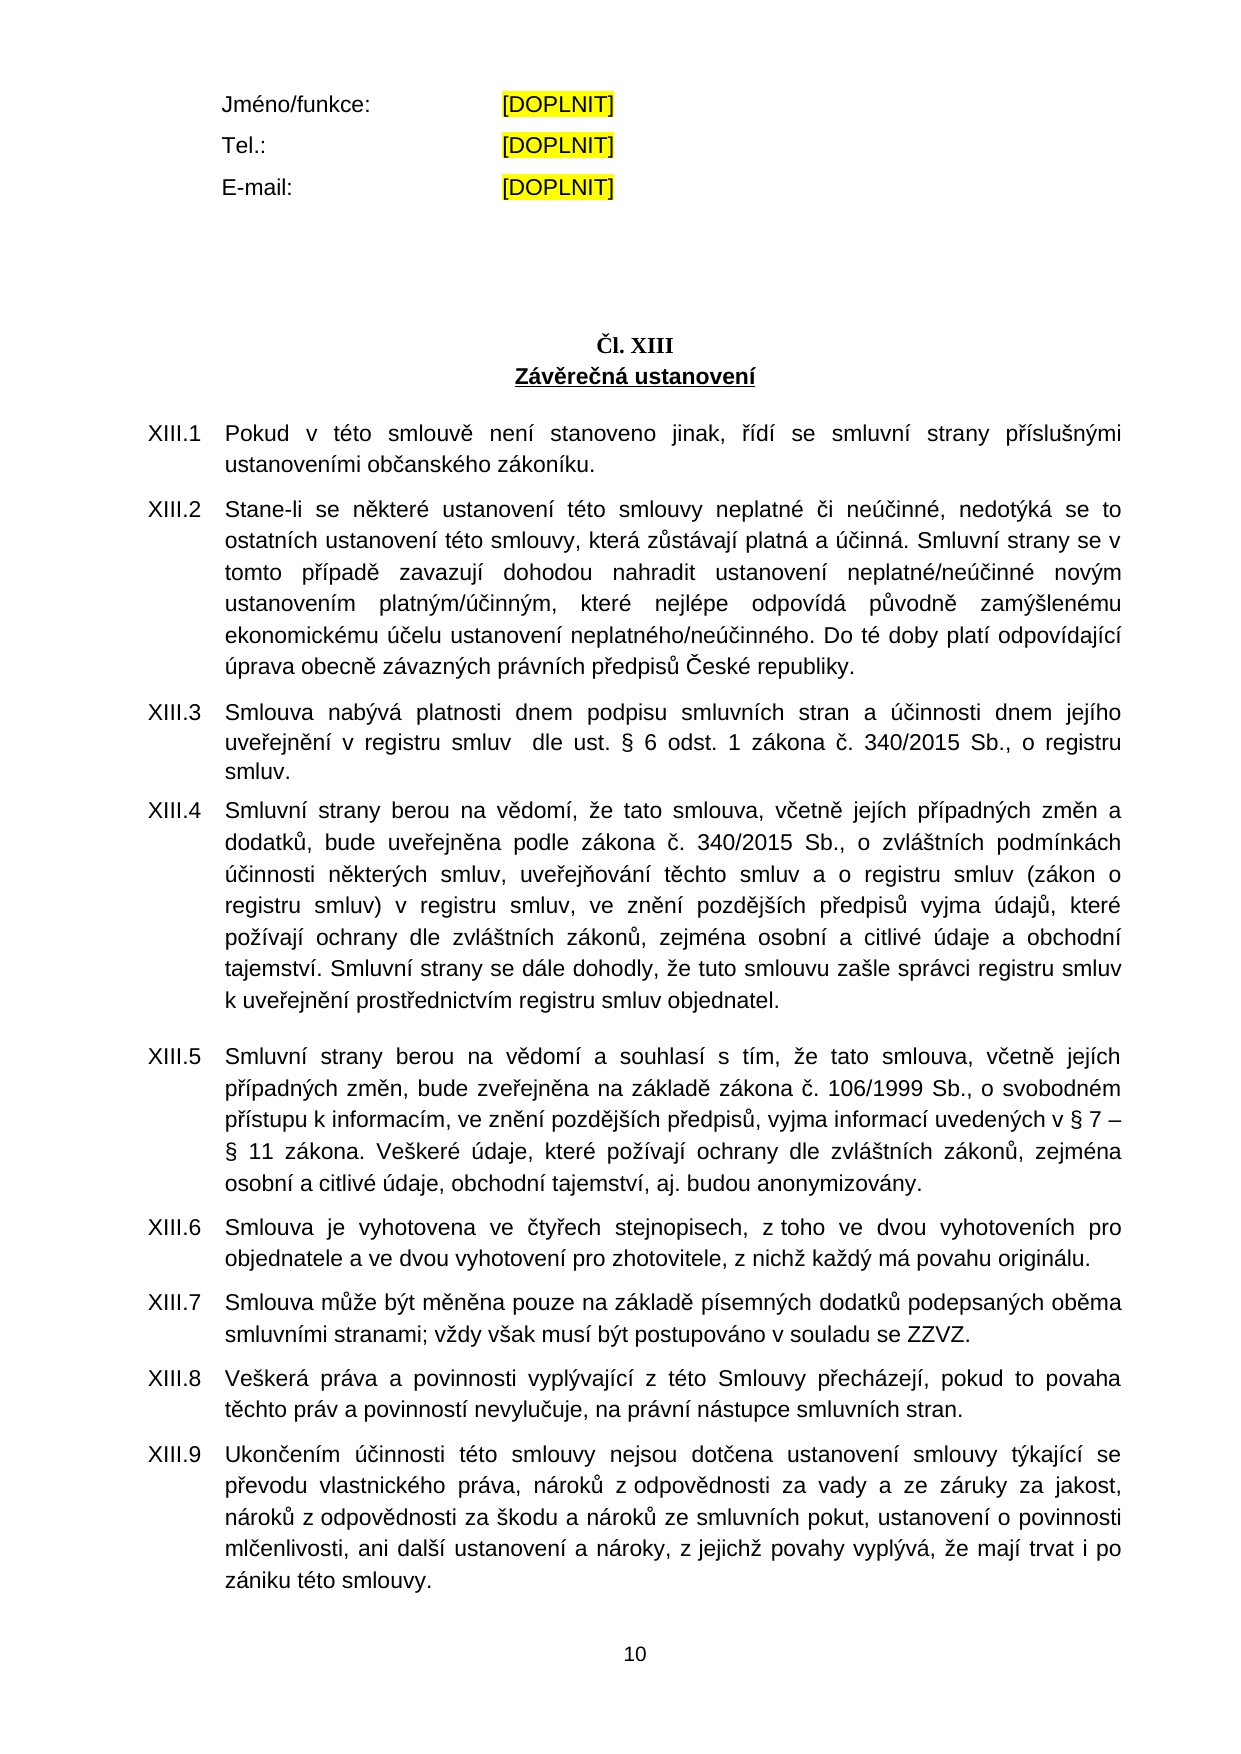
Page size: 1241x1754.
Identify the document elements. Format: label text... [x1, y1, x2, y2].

list Smlouva může být měněna pouze na základě písemných dodatků podepsaných oběma smluvními stranami; vždy však musí být postupováno v souladu se ZZVZ. [148, 1289, 1122, 1347]
list Smlouva nabývá platnosti dnem podpisu smluvních stran a účinnosti dnem jejího uveřejnění v registru smluv dle ust. § 6 odst. 1 zákona č. 340/2015 Sb., o registru smluv. [148, 697, 1122, 785]
list Stane-li se některé ustanovení této smlouvy neplatné či neúčinné, nedotýká se to ostatních ustanovení této smlouvy, která zůstávají platná a účinná. Smluvní strany se v tomto případě zavazují dohodou nahradit ustanovení neplatné/neúčinné novým ustanovením platným/účinným, které nejlépe odpovídá původně zamýšlenému ekonomickému účelu ustanovení neplatného/neúčinného. Do té doby platí odpovídající úprava obecně závazných právních předpisů České republiky. [148, 496, 1122, 680]
list Pokud v této smlouvě není stanoveno jinak, řídí se smluvní strany příslušnými ustanoveními občanského zákoníku. [148, 420, 1122, 478]
list Smlouva je vyhotovena ve čtyřech stejnopisech, z toho ve dvou vyhotoveních pro objednatele a ve dvou vyhotovení pro zhotovitele, z nichž každý má povahu originálu. [148, 1214, 1122, 1272]
list Smluvní strany berou na vědomí, že tato smlouva, včetně jejích případných změn a dodatků, bude uveřejněna podle zákona č. 340/2015 Sb., o zvláštních podmínkách účinnosti některých smluv, uveřejňování těchto smluv a o registru smluv (zákon o registru smluv) v registru smluv, ve znění pozdějších předpisů vyjma údajů, které požívají ochrany dle zvláštních zákonů, zejména osobní a citlivé údaje a obchodní tajemství. Smluvní strany se dále dohodly, že tuto smlouvu zašle správci registru smluv k uveřejnění prostřednictvím registru smluv objednatel. [148, 797, 1122, 1013]
list Veškerá práva a povinnosti vyplývající z této Smlouvy přecházejí, pokud to povaha těchto práv a povinností nevylučuje, na právní nástupce smluvních stran. [148, 1365, 1122, 1423]
list Ukončením účinnosti této smlouvy nejsou dotčena ustanovení smlouvy týkající se převodu vlastnického práva, nároků z odpovědnosti za vady a ze záruky za jakost, nároků z odpovědnosti za škodu a nároků ze smluvních pokut, ustanovení o povinnosti mlčenlivosti, ani další ustanovení a nároky, z jejichž povahy vyplývá, že mají trvat i po zániku této smlouvy. [148, 1441, 1122, 1593]
text Tel.: [DOPLNIT] [192, 130, 1122, 159]
text Závěrečná ustanovení [148, 332, 1122, 390]
text E-mail: [DOPLNIT] [192, 172, 1122, 201]
text Jméno/funkce: [DOPLNIT] [192, 89, 1122, 118]
list Smluvní strany berou na vědomí a souhlasí s tím, že tato smlouva, včetně jejích případných změn, bude zveřejněna na základě zákona č. 106/1999 Sb., o svobodném přístupu k informacím, ve znění pozdějších předpisů, vyjma informací uvedených v § 7 – § 11 zákona. Veškeré údaje, které požívají ochrany dle zvláštních zákonů, zejména osobní a citlivé údaje, obchodní tajemství, aj. budou anonymizovány. [148, 1043, 1122, 1196]
